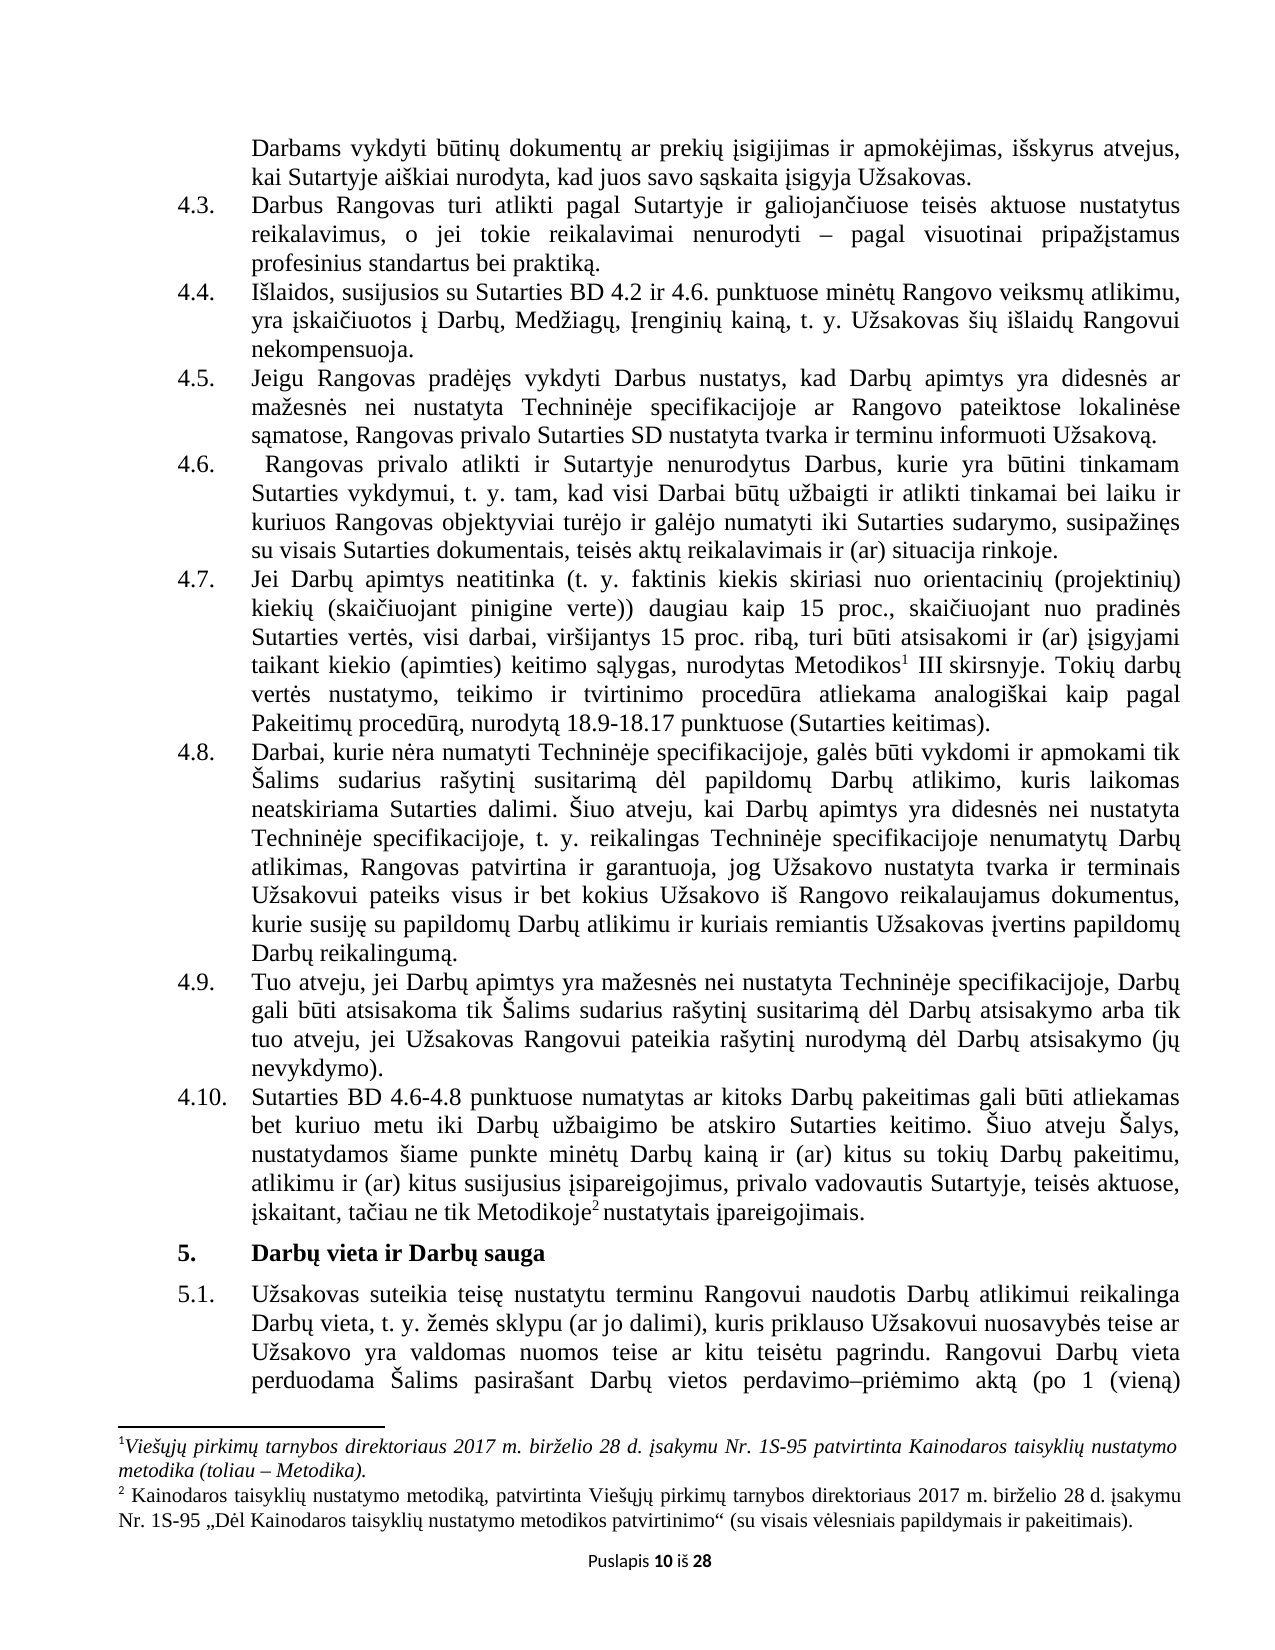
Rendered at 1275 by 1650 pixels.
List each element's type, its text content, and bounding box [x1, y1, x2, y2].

list Darbų vieta ir Darbų sauga [177, 1238, 1181, 1267]
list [177, 133, 1181, 190]
list Jeigu Rangovas pradėjęs vykdyti Darbus nustatys, kad Darbų apimtys yra didesnės ar mažesnės nei nustatyta Techninėje specifikacijoje ar Rangovo pateiktose lokalinėse sąmatose, Rangovas privalo Sutarties SD nustatyta tvarka ir terminu informuoti Užsakovą. [177, 363, 1181, 449]
list Išlaidos, susijusios su Sutarties BD 4.2 ir 4.6. punktuose minėtų Rangovo veiksmų atlikimu, yra įskaičiuotos į Darbų, Medžiagų, Įrenginių kainą, t. y. Užsakovas šių išlaidų Rangovui nekompensuoja. [177, 277, 1181, 363]
list Sutarties BD 4.6-4.8 punktuose numatytas ar kitoks Darbų pakeitimas gali būti atliekamas bet kuriuo metu iki Darbų užbaigimo be atskiro Sutarties keitimo. Šiuo atveju Šalys, nustatydamos šiame punkte minėtų Darbų kainą ir (ar) kitus su tokių Darbų pakeitimu, atlikimu ir (ar) kitus susijusius įsipareigojimus, privalo vadovautis Sutartyje, teisės aktuose, įskaitant, tačiau ne tik Metodikoje nustatytais įpareigojimais. [177, 1082, 1181, 1226]
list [177, 1279, 1181, 1394]
list Rangovas privalo atlikti ir Sutartyje nenurodytus Darbus, kurie yra būtini tinkamam Sutarties vykdymui, t. y. tam, kad visi Darbai būtų užbaigti ir atlikti tinkamai bei laiku ir kuriuos Rangovas objektyviai turėjo ir galėjo numatyti iki Sutarties sudarymo, susipažinęs su visais Sutarties dokumentais, teisės aktų reikalavimais ir (ar) situacija rinkoje. [177, 449, 1181, 564]
list Tuo atveju, jei Darbų apimtys yra mažesnės nei nustatyta Techninėje specifikacijoje, Darbų gali būti atsisakoma tik Šalims sudarius rašytinį susitarimą dėl Darbų atsisakymo arba tik tuo atveju, jei Užsakovas Rangovui pateikia rašytinį nurodymą dėl Darbų atsisakymo (jų nevykdymo). [177, 967, 1181, 1082]
list Darbus Rangovas turi atlikti pagal Sutartyje ir galiojančiuose teisės aktuose nustatytus reikalavimus, o jei tokie reikalavimai nenurodyti – pagal visuotinai pripažįstamus profesinius standartus bei praktiką. [177, 190, 1181, 277]
list Jei Darbų apimtys neatitinka (t. y. faktinis kiekis skiriasi nuo orientacinių (projektinių) kiekių (skaičiuojant pinigine verte)) daugiau kaip 15 proc., skaičiuojant nuo pradinės Sutarties vertės, visi darbai, viršijantys 15 proc. ribą, turi būti atsisakomi ir (ar) įsigyjami taikant kiekio (apimties) keitimo sąlygas, nurodytas Metodikos III skirsnyje. Tokių darbų vertės nustatymo, teikimo ir tvirtinimo procedūra atliekama analogiškai kaip pagal Pakeitimų procedūrą, nurodytą 18.9-18.17 punktuose (Sutarties keitimas). [177, 564, 1181, 737]
list Darbai, kurie nėra numatyti Techninėje specifikacijoje, galės būti vykdomi ir apmokami tik Šalims sudarius rašytinį susitarimą dėl papildomų Darbų atlikimo, kuris laikomas neatskiriama Sutarties dalimi. Šiuo atveju, kai Darbų apimtys yra didesnės nei nustatyta Techninėje specifikacijoje, t. y. reikalingas Techninėje specifikacijoje nenumatytų Darbų atlikimas, Rangovas patvirtina ir garantuoja, jog Užsakovo nustatyta tvarka ir terminais Užsakovui pateiks visus ir bet kokius Užsakovo iš Rangovo reikalaujamus dokumentus, kurie susiję su papildomų Darbų atlikimu ir kuriais remiantis Užsakovas įvertins papildomų Darbų reikalingumą. [177, 737, 1181, 967]
